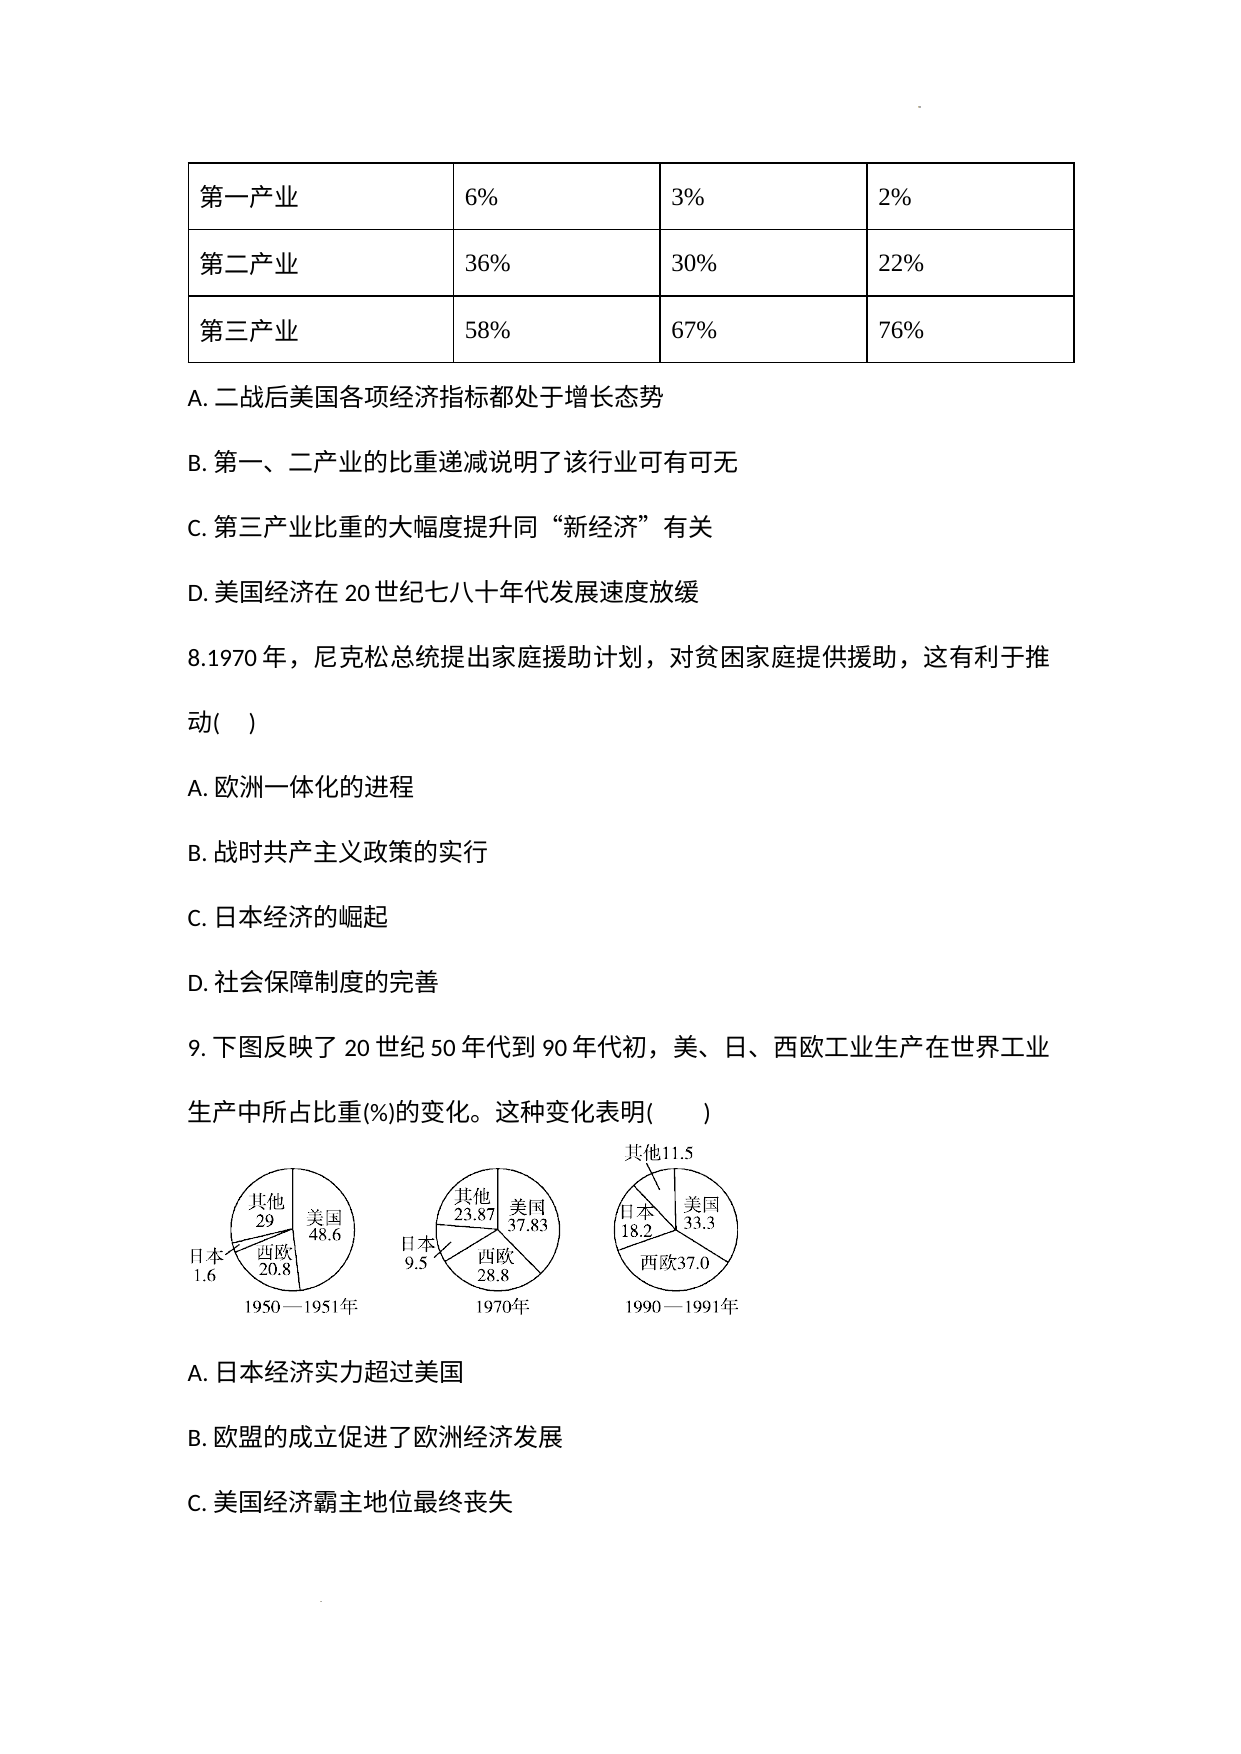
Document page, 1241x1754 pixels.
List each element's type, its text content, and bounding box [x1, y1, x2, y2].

list B. 第一、二产业的比重递减说明了该行业可有可无 [187, 428, 1053, 493]
table_cell 3% [661, 164, 866, 228]
table_cell 30% [661, 230, 866, 295]
list 9. 下图反映了20世纪50年代到90年代初，美、日、西欧工业生产在世界工业生产中所占比重(%)的变化。这种变化表明( ) [187, 1013, 1053, 1143]
list 8.1970年，尼克松总统提出家庭援助计划，对贫困家庭提供援助，这有利于推动( ) [187, 623, 1053, 753]
table_cell 36% [454, 230, 659, 295]
list D. 社会保障制度的完善 [187, 948, 1053, 1013]
list A. 二战后美国各项经济指标都处于增长态势 [187, 363, 1053, 428]
table_cell 2% [868, 164, 1073, 228]
list C. 日本经济的崛起 [187, 883, 1053, 948]
table_cell 第二产业 [189, 230, 453, 295]
list B. 欧盟的成立促进了欧洲经济发展 [187, 1403, 1053, 1468]
list C. 第三产业比重的大幅度提升同“新经济”有关 [187, 493, 1053, 558]
table_cell 22% [868, 230, 1073, 295]
table_cell 67% [661, 297, 866, 362]
list D. 美国经济在20世纪七八十年代发展速度放缓 [187, 558, 1053, 623]
picture [187, 1143, 739, 1318]
table_cell 76% [868, 297, 1073, 362]
table_cell 6% [454, 164, 659, 228]
list A. 欧洲一体化的进程 [187, 753, 1053, 818]
table_cell 第三产业 [189, 297, 453, 362]
table_cell 58% [454, 297, 659, 362]
list B. 战时共产主义政策的实行 [187, 818, 1053, 883]
list C. 美国经济霸主地位最终丧失 [187, 1468, 1053, 1533]
list A. 日本经济实力超过美国 [187, 1338, 1053, 1403]
table_cell 第一产业 [189, 164, 453, 228]
